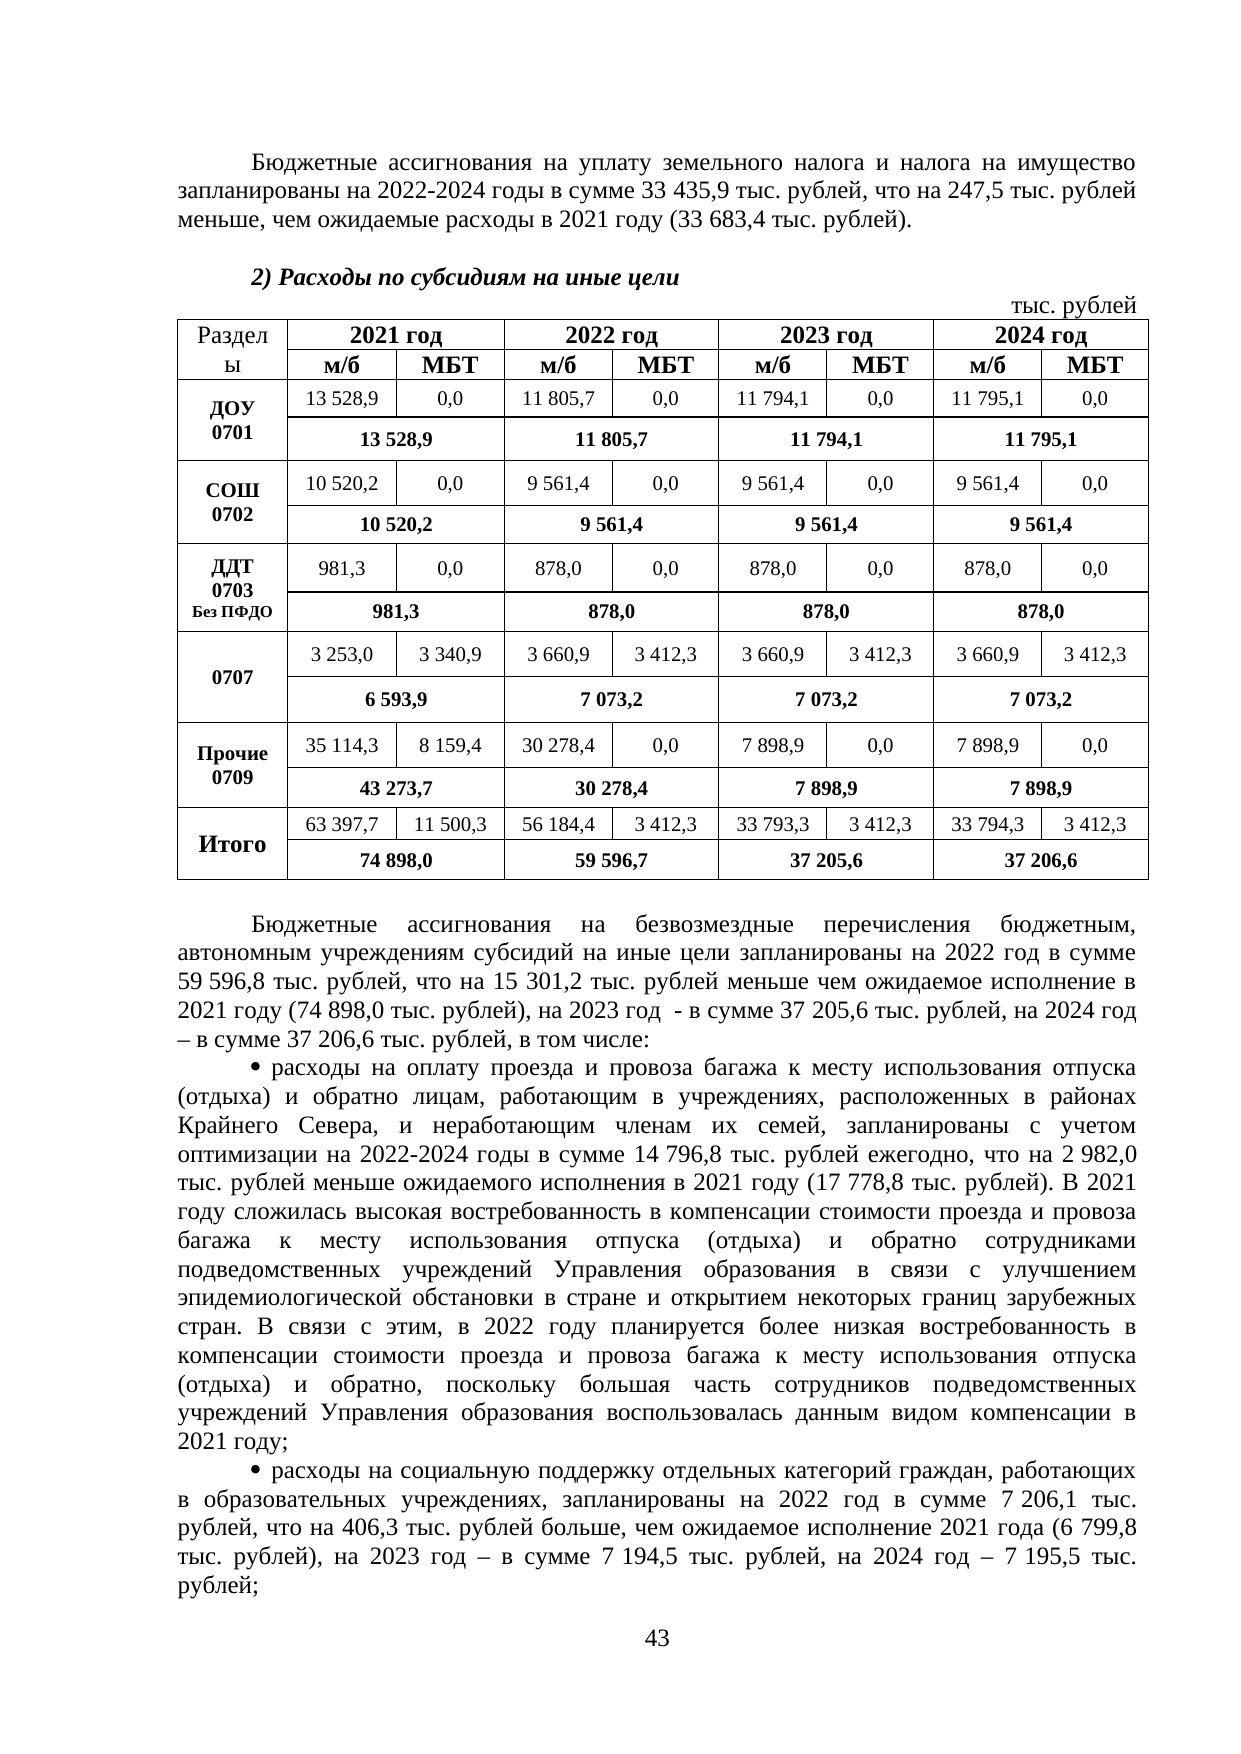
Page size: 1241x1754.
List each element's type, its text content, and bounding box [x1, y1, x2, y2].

table_cell 10 520,2 [288, 461, 396, 505]
table_cell 13 528,9 [288, 418, 504, 460]
table_header 2023 год [719, 320, 933, 349]
table_cell 3 253,0 [288, 632, 396, 676]
table_cell ДОУ 0701 [178, 380, 287, 460]
table_header 2022 год [505, 320, 718, 349]
table_cell 3 660,9 [719, 632, 826, 676]
table_cell 3 412,3 [827, 632, 933, 676]
table_cell 9 561,4 [505, 506, 718, 543]
table_cell МБТ [1042, 350, 1148, 379]
table_header 2024 год [934, 320, 1148, 349]
table_cell 878,0 [719, 544, 826, 591]
table_cell 981,3 [288, 593, 504, 631]
table_cell 3 412,3 [827, 808, 933, 839]
text тыс. рублей [177, 291, 1137, 319]
table_header 2021 год [288, 320, 504, 349]
table_cell 0,0 [827, 544, 933, 591]
text 2) Расходы по субсидиям на иные цели [177, 262, 1137, 291]
table_cell 9 561,4 [934, 506, 1148, 543]
table_cell 0,0 [827, 723, 933, 767]
table_cell 13 528,9 [288, 380, 396, 416]
table_cell 7 898,9 [934, 768, 1148, 807]
table_cell 0,0 [613, 544, 718, 591]
table_cell 3 660,9 [505, 632, 612, 676]
table_cell СОШ 0702 [178, 461, 287, 543]
table_cell 0,0 [1042, 544, 1148, 591]
table_cell 59 596,7 [505, 840, 718, 879]
table_cell 0,0 [613, 461, 718, 505]
table_cell 6 593,9 [288, 677, 504, 722]
table_cell 878,0 [934, 593, 1148, 631]
table_cell 3 412,3 [1042, 632, 1148, 676]
table_cell 11 794,1 [719, 380, 826, 416]
table_cell 3 340,9 [397, 632, 504, 676]
table_cell 0,0 [827, 461, 933, 505]
table_cell 878,0 [505, 593, 718, 631]
table_cell 30 278,4 [505, 723, 612, 767]
table_cell Прочие 0709 [178, 723, 287, 807]
table_cell 981,3 [288, 544, 396, 591]
table_cell 37 206,6 [934, 840, 1148, 879]
table_cell 9 561,4 [719, 506, 933, 543]
table_cell 0,0 [613, 723, 718, 767]
table_cell 0707 [178, 632, 287, 722]
table_cell 11 805,7 [505, 380, 612, 416]
table_cell 11 795,1 [934, 418, 1148, 460]
table_cell 74 898,0 [288, 840, 504, 879]
table_cell 7 073,2 [505, 677, 718, 722]
table_cell 9 561,4 [719, 461, 826, 505]
text Бюджетные ассигнования на безвозмездные перечисления бюджетным, автономным учреждениям субсидий на иные цели запланированы на 2022 год в сумме 59 596,8 тыс. рублей, что на 15 301,2 тыс. рублей меньше чем ожидаемое исполнение в 2021 году (74 898,0 тыс. рублей), на 2023 год - в сумме 37 205,6 тыс. рублей, на 2024 год – в сумме 37 206,6 тыс. рублей, в том числе: [177, 909, 1137, 1052]
table_cell МБТ [827, 350, 933, 379]
table_cell Итого [178, 808, 287, 879]
table_cell 3 412,3 [613, 632, 718, 676]
list расходы на социальную поддержку отдельных категорий граждан, работающих в образовательных учреждениях, запланированы на 2022 год в сумме 7 206,1 тыс. рублей, что на 406,3 тыс. рублей больше, чем ожидаемое исполнение 2021 года (6 799,8 тыс. рублей), на 2023 год – в сумме 7 194,5 тыс. рублей, на 2024 год – 7 195,5 тыс. рублей; [177, 1455, 1137, 1599]
table_cell 9 561,4 [934, 461, 1041, 505]
table_cell 8 159,4 [397, 723, 504, 767]
table_cell 11 500,3 [397, 808, 504, 839]
table_cell 3 412,3 [613, 808, 718, 839]
table_cell 3 412,3 [1042, 808, 1148, 839]
table_cell 56 184,4 [505, 808, 612, 839]
table_cell 878,0 [505, 544, 612, 591]
table_header Разделы [178, 320, 287, 379]
table_cell 0,0 [397, 544, 504, 591]
table_cell 11 794,1 [719, 418, 933, 460]
table_cell ДДТ 0703 Без ПФДО [178, 544, 287, 631]
table_cell 30 278,4 [505, 768, 718, 807]
table_cell 0,0 [1042, 380, 1148, 416]
table_cell 10 520,2 [288, 506, 504, 543]
table_cell 0,0 [397, 461, 504, 505]
table_cell МБТ [397, 350, 504, 379]
table_cell 9 561,4 [505, 461, 612, 505]
table_cell 7 073,2 [719, 677, 933, 722]
table_cell 11 795,1 [934, 380, 1041, 416]
table_cell 0,0 [1042, 723, 1148, 767]
table_cell 3 660,9 [934, 632, 1041, 676]
table_cell 7 898,9 [719, 723, 826, 767]
table_cell 878,0 [719, 593, 933, 631]
table_cell м/б [719, 350, 826, 379]
table_cell 33 793,3 [719, 808, 826, 839]
text Бюджетные ассигнования на уплату земельного налога и налога на имущество запланированы на 2022-2024 годы в сумме 33 435,9 тыс. рублей, что на 247,5 тыс. рублей меньше, чем ожидаемые расходы в 2021 году (33 683,4 тыс. рублей). [177, 147, 1137, 233]
table_cell 0,0 [613, 380, 718, 416]
table_cell 7 073,2 [934, 677, 1148, 722]
table_cell 35 114,3 [288, 723, 396, 767]
table_cell 43 273,7 [288, 768, 504, 807]
table_cell 878,0 [934, 544, 1041, 591]
table_cell 37 205,6 [719, 840, 933, 879]
table_cell 0,0 [827, 380, 933, 416]
table_cell м/б [288, 350, 396, 379]
table_cell 33 794,3 [934, 808, 1041, 839]
table_cell 7 898,9 [719, 768, 933, 807]
table_cell МБТ [613, 350, 718, 379]
table_cell м/б [505, 350, 612, 379]
list расходы на оплату проезда и провоза багажа к месту использования отпуска (отдыха) и обратно лицам, работающим в учреждениях, расположенных в районах Крайнего Севера, и неработающим членам их семей, запланированы с учетом оптимизации на 2022-2024 годы в сумме 14 796,8 тыс. рублей ежегодно, что на 2 982,0 тыс. рублей меньше ожидаемого исполнения в 2021 году (17 778,8 тыс. рублей). В 2021 году сложилась высокая востребованность в компенсации стоимости проезда и провоза багажа к месту использования отпуска (отдыха) и обратно сотрудниками подведомственных учреждений Управления образования в связи с улучшением эпидемиологической обстановки в стране и открытием некоторых границ зарубежных стран. В связи с этим, в 2022 году планируется более низкая востребованность в компенсации стоимости проезда и провоза багажа к месту использования отпуска (отдыха) и обратно, поскольку большая часть сотрудников подведомственных учреждений Управления образования воспользовалась данным видом компенсации в 2021 году; [177, 1052, 1137, 1455]
table_cell м/б [934, 350, 1041, 379]
table_cell 0,0 [1042, 461, 1148, 505]
table_cell 63 397,7 [288, 808, 396, 839]
table_cell 7 898,9 [934, 723, 1041, 767]
table_cell 11 805,7 [505, 418, 718, 460]
table_cell 0,0 [397, 380, 504, 416]
